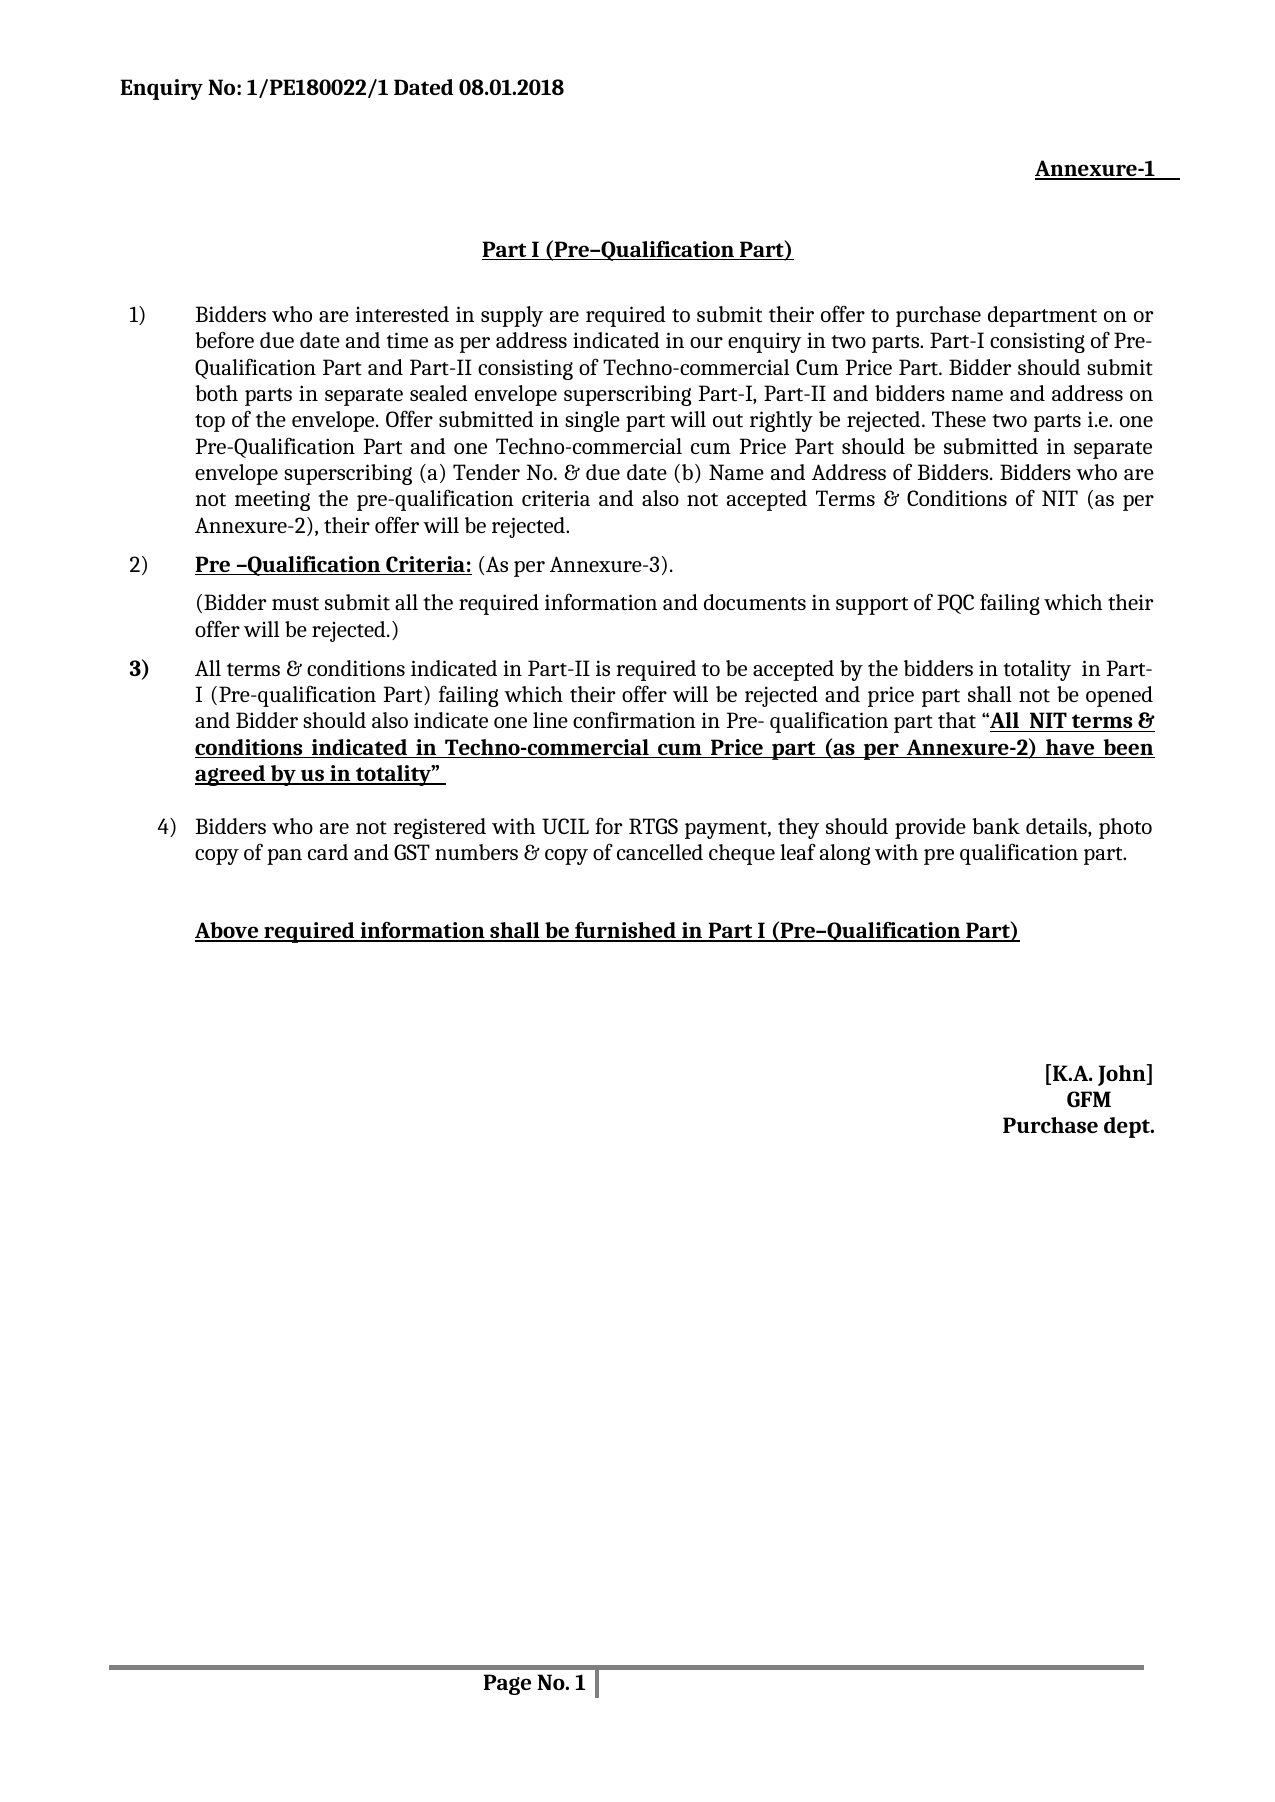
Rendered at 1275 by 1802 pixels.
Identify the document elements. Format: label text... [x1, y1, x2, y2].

text Annexure-1 [120, 156, 1155, 182]
text [K.A. John] [120, 1061, 1155, 1087]
list All terms & conditions indicated in Part-II is required to be accepted by the bidders in totality in Part-I (Pre-qualification Part) failing which their offer will be rejected and price part shall not be opened and Bidder should also indicate one line confirmation in Pre- qualification part that “All NIT terms & conditions indicated in Techno-commercial cum Price part (as per Annexure-2) have been agreed by us in totality” [129, 655, 1155, 787]
list Bidders who are interested in supply are required to submit their offer to purchase department on or before due date and time as per address indicated in our enquiry in two parts. Part-I consisting of Pre-Qualification Part and Part-II consisting of Techno-commercial Cum Price Part. Bidder should submit both parts in separate sealed envelope superscribing Part-I, Part-II and bidders name and address on top of the envelope. Offer submitted in single part will out rightly be rejected. These two parts i.e. one Pre-Qualification Part and one Techno-commercial cum Price Part should be submitted in separate envelope superscribing (a) Tender No. & due date (b) Name and Address of Bidders. Bidders who are not meeting the pre-qualification criteria and also not accepted Terms & Conditions of NIT (as per Annexure-2), their offer will be rejected. [129, 302, 1155, 539]
list (Bidder must submit all the required information and documents in support of PQC failing which their offer will be rejected.) [195, 590, 1155, 643]
text Above required information shall be furnished in Part I (Pre–Qualification Part) [195, 918, 1155, 944]
text GFM [120, 1087, 1155, 1113]
list Pre –Qualification Criteria: (As per Annexure-3). [129, 551, 1155, 578]
list Purchase dept. [195, 1113, 1155, 1139]
text Part I (Pre–Qualification Part) [120, 236, 1155, 263]
list Bidders who are not registered with UCIL for RTGS payment, they should provide bank details, photo copy of pan card and GST numbers & copy of cancelled cheque leaf along with pre qualification part. [157, 813, 1155, 866]
